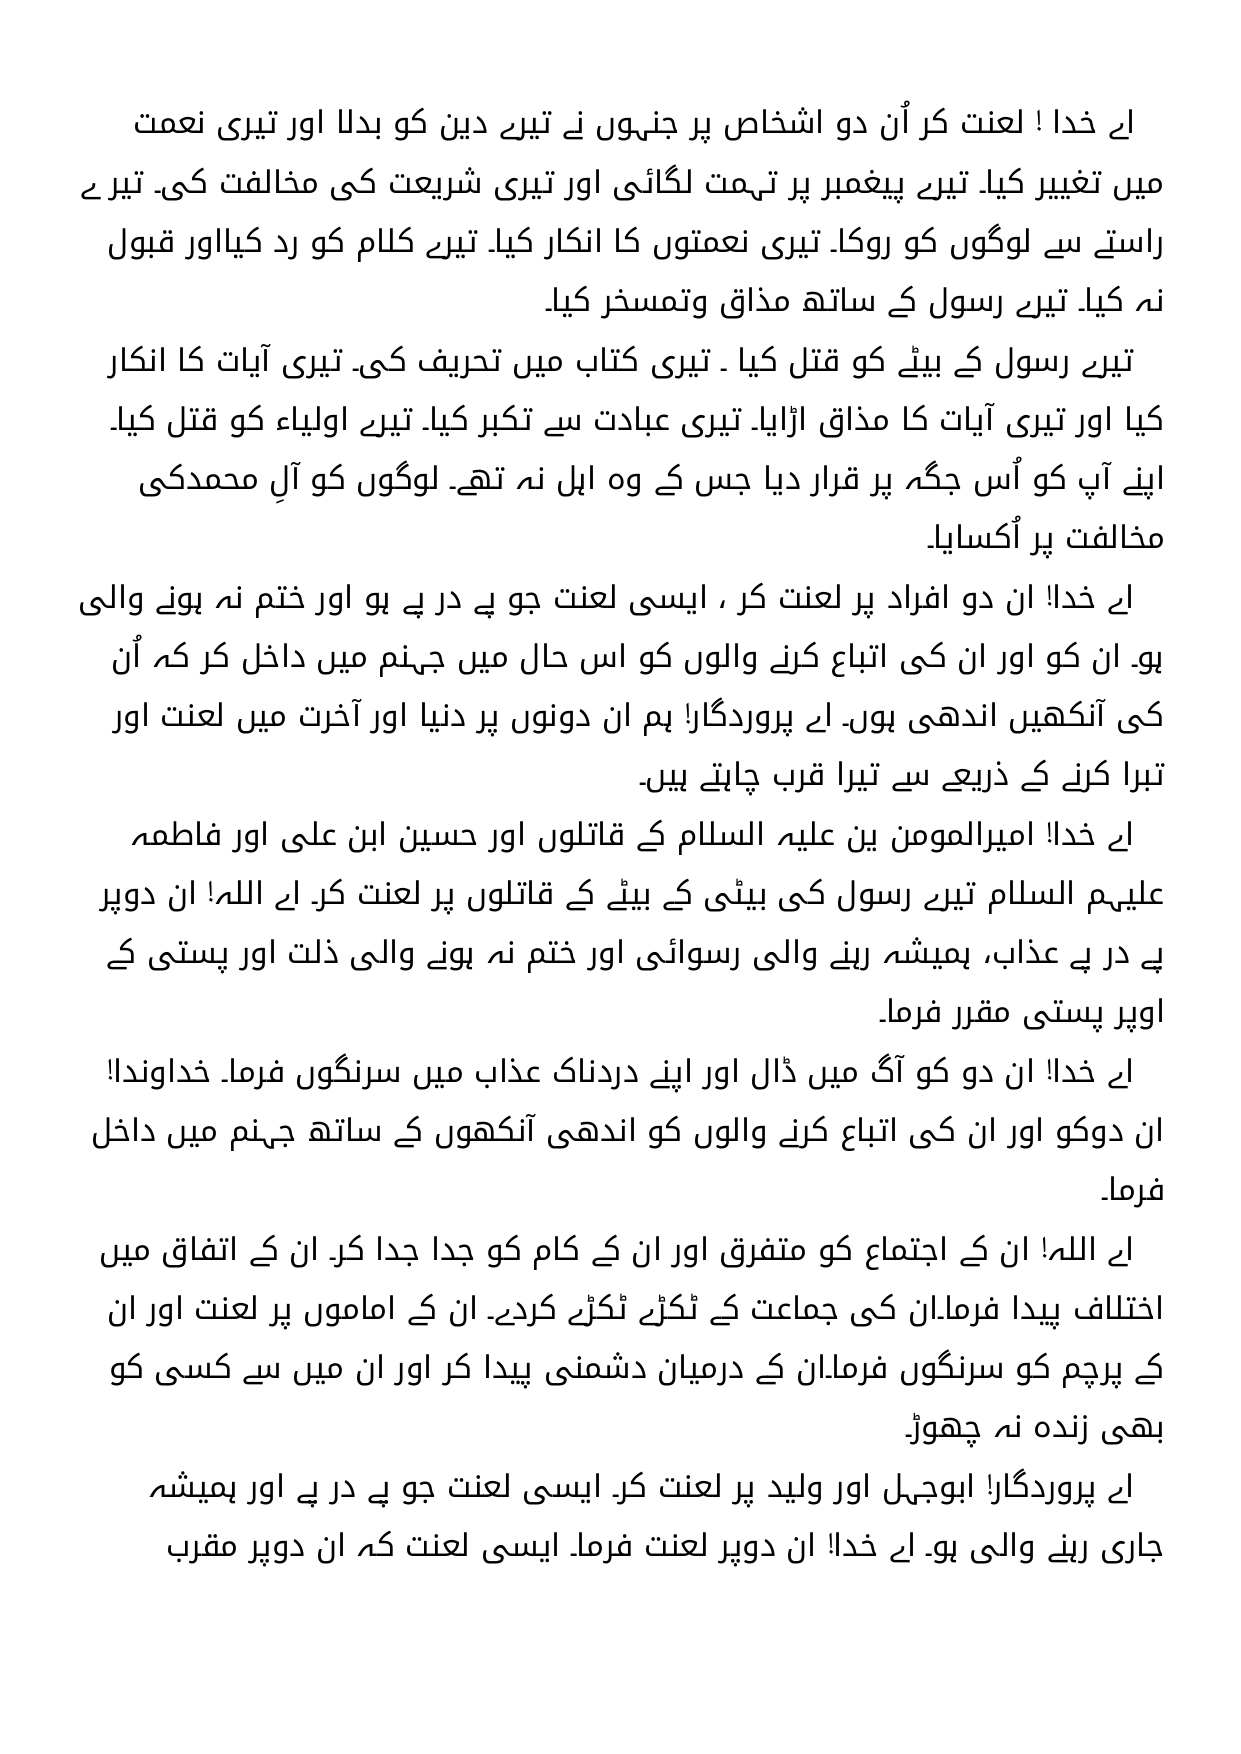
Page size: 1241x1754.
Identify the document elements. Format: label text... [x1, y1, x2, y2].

text اے خدا! امیرالمومن ین علیہ السلام کے قاتلوں اور حسین ابن علی اور فاطمہ علیہم السلام تیرے رسول کی بیٹی کے بیٹے کے قاتلوں پر لعنت کر۔ اے اللہ! ان دوپر پے در پے عذاب، ہمیشہ رہنے والی رسوائی اور ختم نہ ہونے والی ذلت اور پستی کے اوپر پستی مقرر فرما۔ [75, 805, 1165, 1042]
text اے خدا! ان دو افراد پر لعنت کر ، ایسی لعنت جو پے در پے ہو اور ختم نہ ہونے والی ہو۔ ان کو اور ان کی اتباع کرنے والوں کو اس حال میں جہنم میں داخل کر کہ اُن کی آنکھیں اندھی ہوں۔ اے پروردگار! ہم ان دونوں پر دنیا اور آخرت میں لعنت اور تبرا کرنے کے ذریعے سے تیرا قرب چاہتے ہیں۔ [75, 568, 1165, 805]
text تیرے رسول کے بیٹے کو قتل کیا ۔ تیری کتاب میں تحریف کی۔ تیری آیات کا انکار کیا اور تیری آیات کا مذاق اڑایا۔ تیری عبادت سے تکبر کیا۔ تیرے اولیاء کو قتل کیا۔ اپنے آپ کو اُس جگہ پر قرار دیا جس کے وہ اہل نہ تھے۔ لوگوں کو آلِ محمدکی مخالفت پر اُکسایا۔ [75, 331, 1165, 568]
text اے اللہ! ان کے اجتماع کو متفرق اور ان کے کام کو جدا جدا کر۔ ان کے اتفاق میں اختلاف پیدا فرما۔ان کی جماعت کے ٹکڑے ٹکڑے کردے۔ ان کے اماموں پر لعنت اور ان کے پرچم کو سرنگوں فرما۔ان کے درمیان دشمنی پیدا کر اور ان میں سے کسی کو بھی زندہ نہ چھوڑ۔ [75, 1220, 1165, 1457]
text اے خدا! ان دو کو آگ میں ڈال اور اپنے دردناک عذاب میں سرنگوں فرما۔ خداوندا! ان دوکو اور ان کی اتباع کرنے والوں کو اندھی آنکھوں کے ساتھ جہنم میں داخل فرما۔ [75, 1042, 1165, 1220]
text اے خدا ! لعنت کر اُن دو اشخاص پر جنہوں نے تیرے دین کو بدلا اور تیری نعمت میں تغییر کیا۔ تیرے پیغمبر پر تہمت لگائی اور تیری شریعت کی مخالفت کی۔ تیر ے راستے سے لوگوں کو روکا۔ تیری نعمتوں کا انکار کیا۔ تیرے کلام کو رد کیااور قبول نہ کیا۔ تیرے رسول کے ساتھ مذاق وتمسخر کیا۔ [75, 94, 1165, 331]
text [75, 1457, 1165, 1576]
